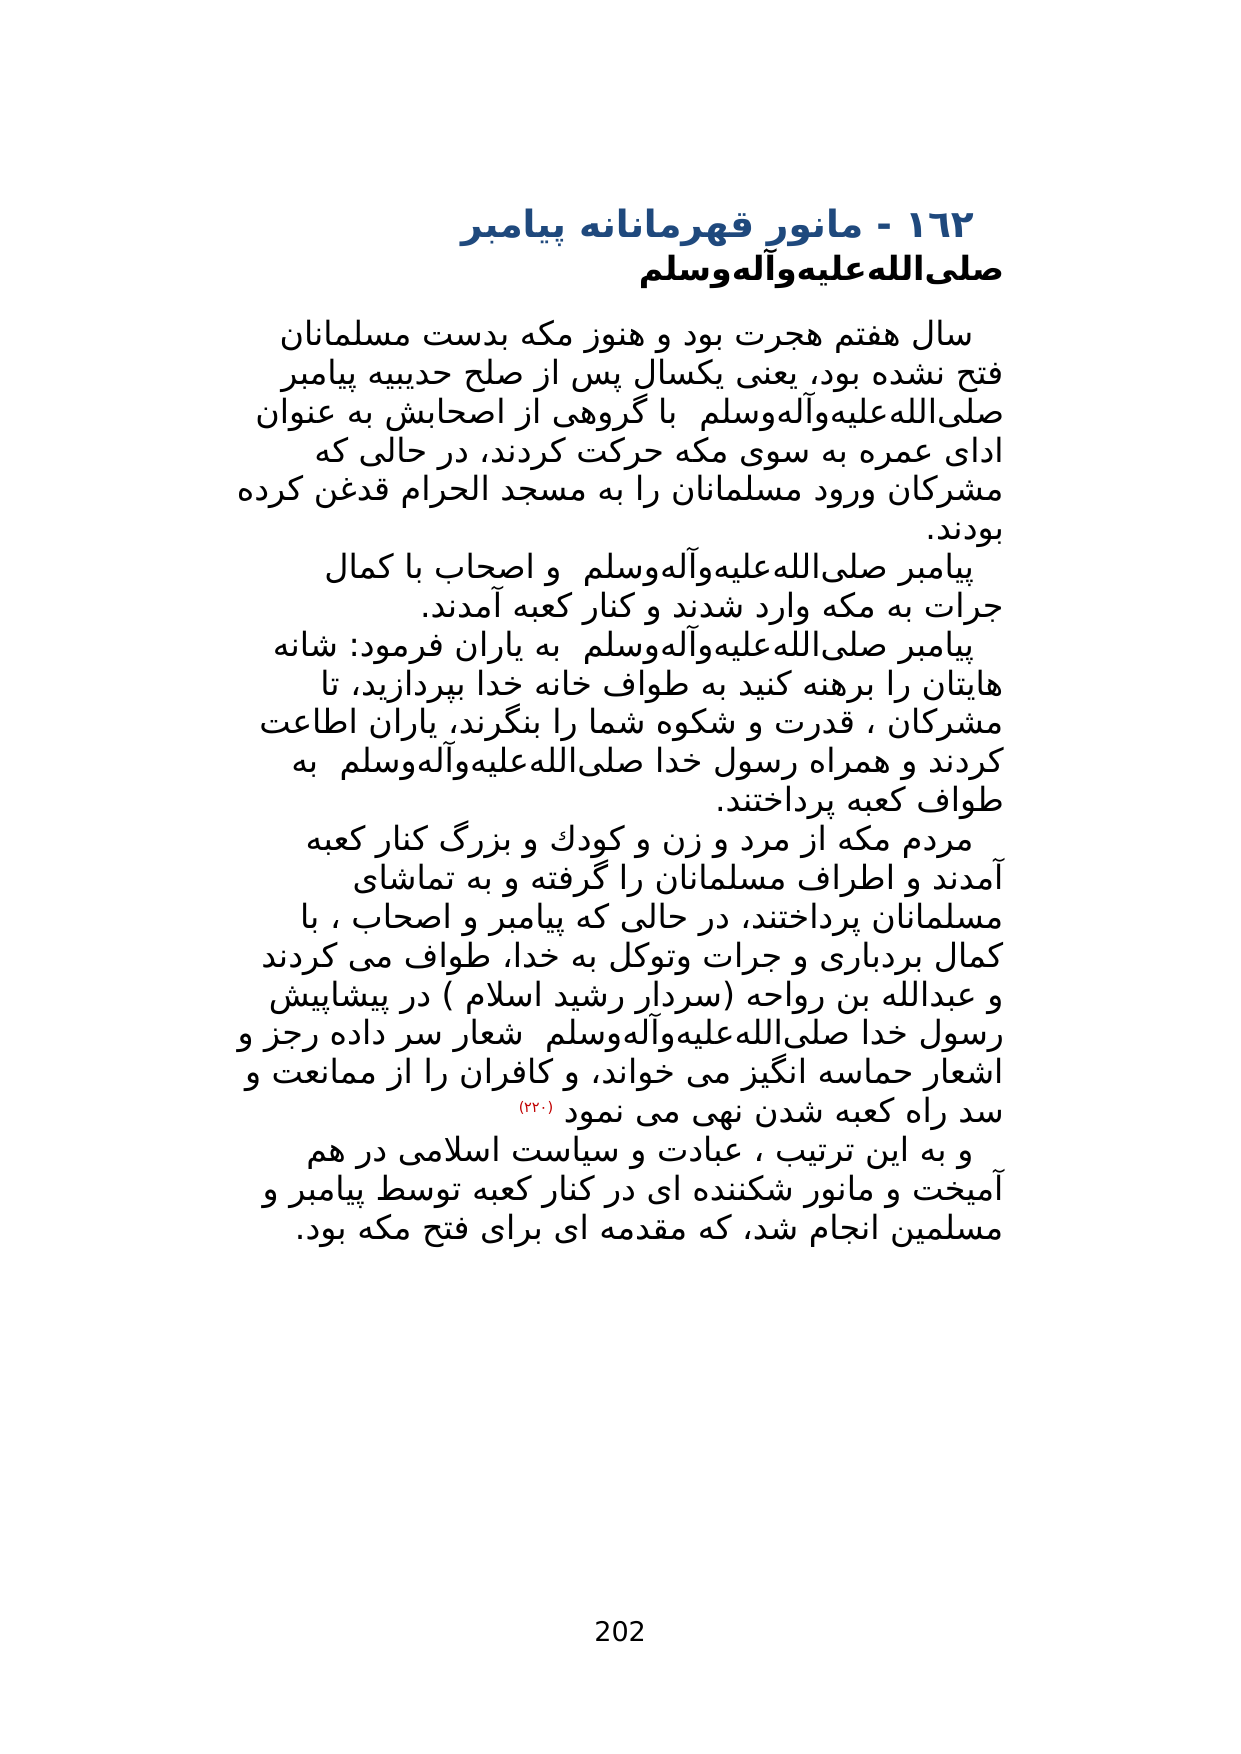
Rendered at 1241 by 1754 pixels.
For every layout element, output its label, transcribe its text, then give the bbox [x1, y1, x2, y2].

text مردم مكه از مرد و زن و كودك و بزرگ كنار كعبه آمدند و اطراف مسلمانان را گرفته و به تماشاى مسلمانان پرداختند، در حالى كه پيامبر و اصحاب ، با كمال بردبارى و جرات وتوكل به خدا، طواف مى كردند و عبدالله بن رواحه (سردار رشيد اسلام ) در پيشاپيش رسول خدا صلى‌الله‌عليه‌وآله‌وسلم شعار سر داده رجز و اشعار حماسه انگيز مى خواند، و كافران را از ممانعت و سد راه كعبه شدن نهى مى نمود (٢٢٠) [236, 819, 1004, 1130]
subtitle ١٦٢ - مانور قهرمانانه پيامبر صلى‌الله‌عليه‌وآله‌وسلم [236, 202, 1004, 289]
text پيامبر صلى‌الله‌عليه‌وآله‌وسلم و اصحاب با كمال جرات به مكه وارد شدند و كنار كعبه آمدند. [236, 548, 1004, 625]
text پيامبر صلى‌الله‌عليه‌وآله‌وسلم به ياران فرمود: شانه هايتان را برهنه كنيد به طواف خانه خدا بپردازيد، تا مشركان ، قدرت و شكوه شما را بنگرند، ياران اطاعت كردند و همراه رسول خدا صلى‌الله‌عليه‌وآله‌وسلم به طواف كعبه پرداختند. [236, 625, 1004, 819]
text و به اين ترتيب ، عبادت و سياست اسلامى در هم آميخت و مانور شكننده اى در كنار كعبه توسط پيامبر و مسلمين انجام شد، كه مقدمه اى براى فتح مكه بود. [236, 1130, 1004, 1247]
text سال هفتم هجرت بود و هنوز مكه بدست مسلمانان فتح نشده بود، يعنى يكسال پس از صلح حديبيه پيامبر صلى‌الله‌عليه‌وآله‌وسلم با گروهى از اصحابش به عنوان اداى عمره به سوى مكه حركت كردند، در حالى كه مشركان ورود مسلمانان را به مسجد الحرام قدغن كرده بودند. [236, 314, 1004, 548]
